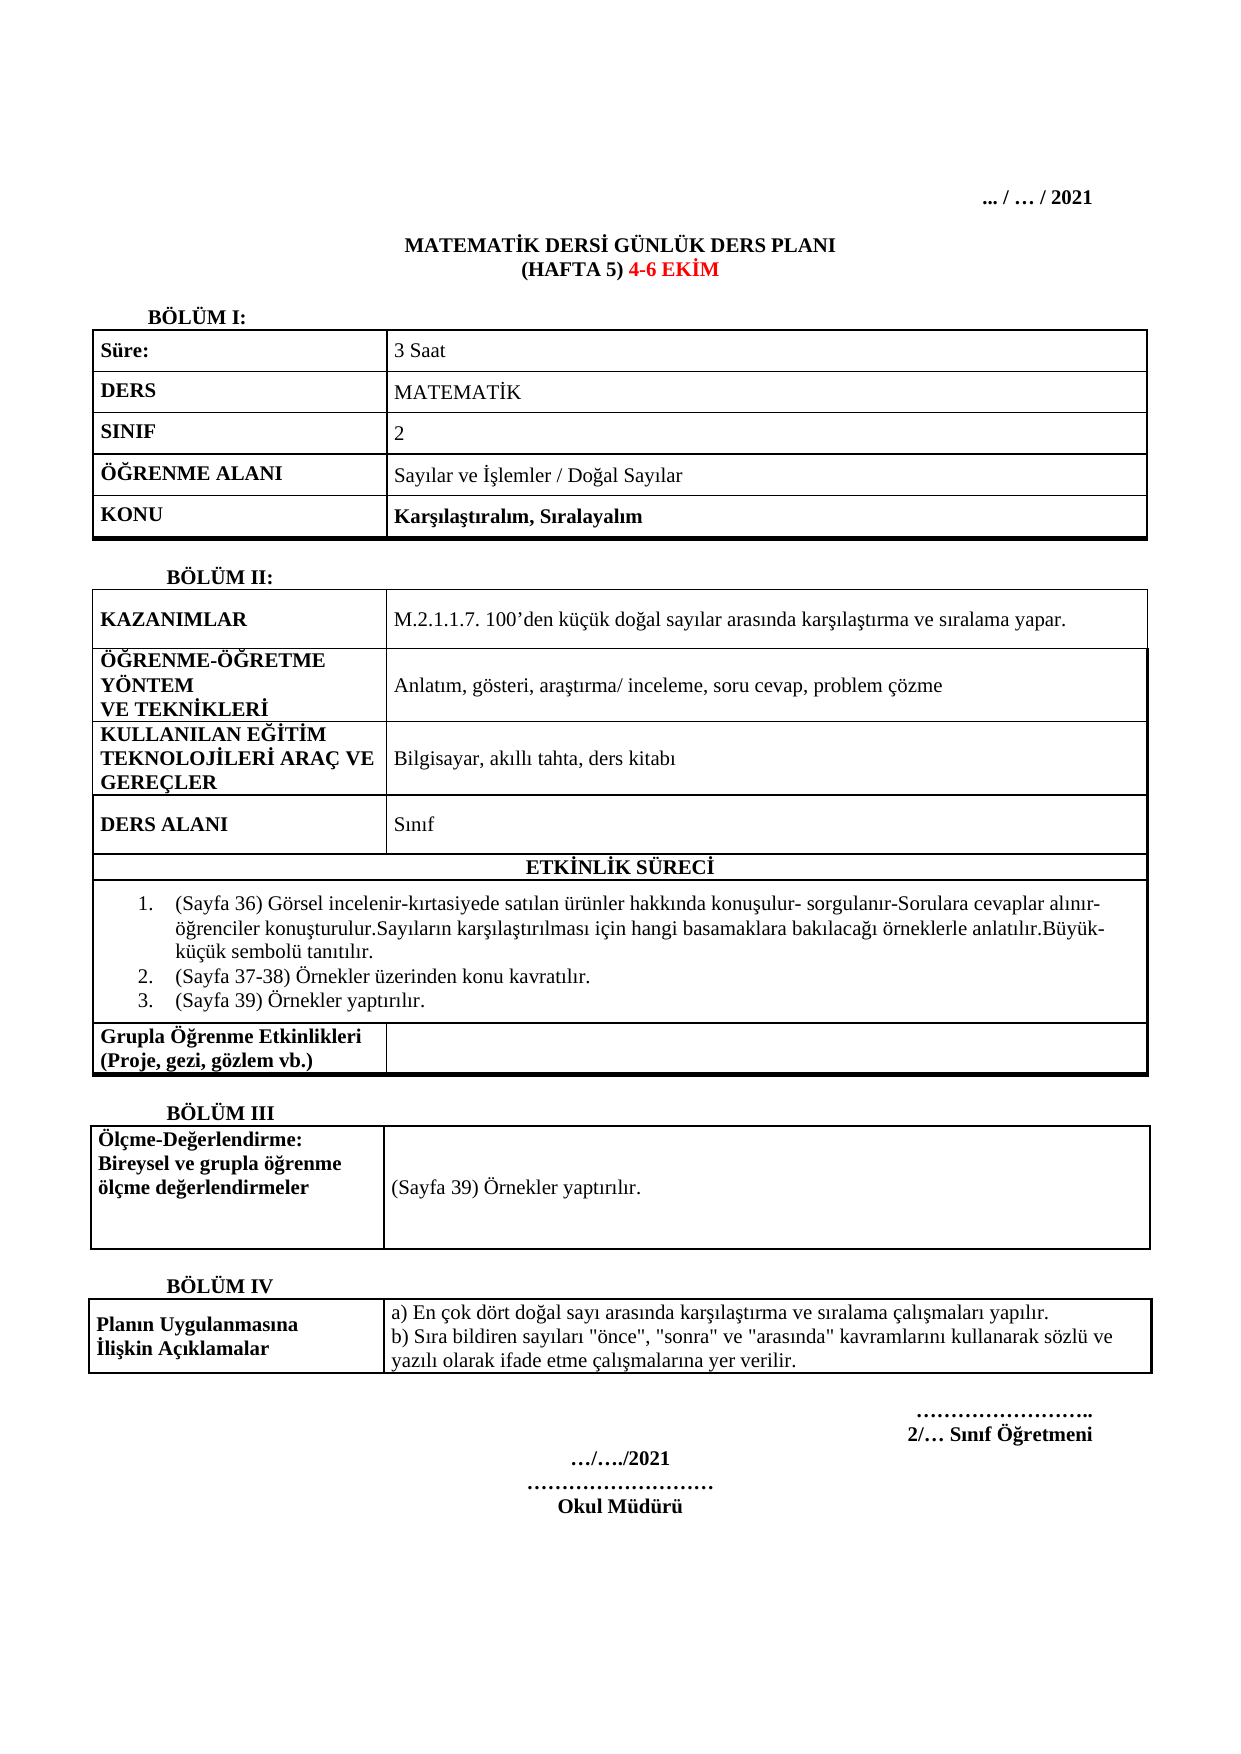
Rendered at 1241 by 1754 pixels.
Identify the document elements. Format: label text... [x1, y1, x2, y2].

table_cell DERS [94, 372, 386, 412]
table_cell ÖĞRENME-ÖĞRETME YÖNTEM VE TEKNİKLERİ [93, 649, 386, 721]
table_cell ÖĞRENME ALANI [94, 455, 386, 495]
table_cell (Sayfa 36) Görsel incelenir-kırtasiyede satılan ürünler hakkında konuşulur- sorgulanır-Sorulara cevaplar alınır-öğrenciler konuşturulur.Sayıların karşılaştırılması için hangi basamaklara bakılacağı örneklerle anlatılır.Büyük-küçük sembolü tanıtılır. (Sayfa 37-38) Örnekler üzerinden konu kavratılır. (Sayfa 39) Örnekler yaptırılır. [94, 881, 1146, 1022]
text Okul Müdürü [148, 1494, 1092, 1518]
table_header Süre: [94, 331, 386, 371]
table_cell [387, 1024, 1146, 1072]
text …/…./2021 [148, 1446, 1092, 1470]
table_cell Bilgisayar, akıllı tahta, ders kitabı [387, 722, 1146, 794]
text BÖLÜM II: [148, 565, 1092, 589]
text ……………………… [148, 1470, 1092, 1494]
table_cell DERS ALANI [94, 796, 386, 853]
subtitle BÖLÜM IV [148, 1274, 1092, 1298]
text …………………….. [148, 1398, 1092, 1422]
table_header a) En çok dört doğal sayı arasında karşılaştırma ve sıralama çalışmaları yapılır. b) Sıra bildiren sayıları "önce", "sonra" ve "arasında" kavramlarını kullanarak sözlü ve yazılı olarak ifade etme çalışmalarına yer verilir. [385, 1300, 1150, 1372]
table_cell Sınıf [387, 796, 1146, 853]
table_cell Karşılaştıralım, Sıralayalım [388, 496, 1146, 536]
table_cell Sayılar ve İşlemler / Doğal Sayılar [388, 455, 1146, 495]
table_cell 2 [388, 413, 1146, 453]
table_header 3 Saat [388, 331, 1146, 371]
table_header Planın Uygulanmasına İlişkin Açıklamalar [90, 1300, 383, 1372]
table_header KAZANIMLAR [93, 590, 386, 647]
table_cell KULLANILAN EĞİTİM TEKNOLOJİLERİ ARAÇ VE GEREÇLER [93, 722, 386, 794]
table_cell Grupla Öğrenme Etkinlikleri (Proje, gezi, gözlem vb.) [94, 1024, 386, 1072]
table_cell ETKİNLİK SÜRECİ [94, 855, 1146, 879]
text (HAFTA 5) 4-6 EKİM [148, 257, 1092, 281]
text BÖLÜM I: [148, 305, 1092, 329]
table_cell KONU [94, 496, 386, 536]
table_header M.2.1.1.7. 100’den küçük doğal sayılar arasında karşılaştırma ve sıralama yapar. [387, 590, 1147, 647]
table_cell MATEMATİK [388, 372, 1146, 412]
text MATEMATİK DERSİ GÜNLÜK DERS PLANI [148, 233, 1092, 257]
text ... / … / 2021 [148, 185, 1092, 209]
table_cell Anlatım, gösteri, araştırma/ inceleme, soru cevap, problem çözme [387, 649, 1146, 721]
text 2/… Sınıf Öğretmeni [148, 1422, 1092, 1446]
table_header (Sayfa 39) Örnekler yaptırılır. [385, 1127, 1149, 1247]
table_cell SINIF [94, 413, 386, 453]
subtitle BÖLÜM III [148, 1101, 1092, 1125]
table_header Ölçme-Değerlendirme: Bireysel ve grupla öğrenme ölçme değerlendirmeler [92, 1127, 383, 1247]
